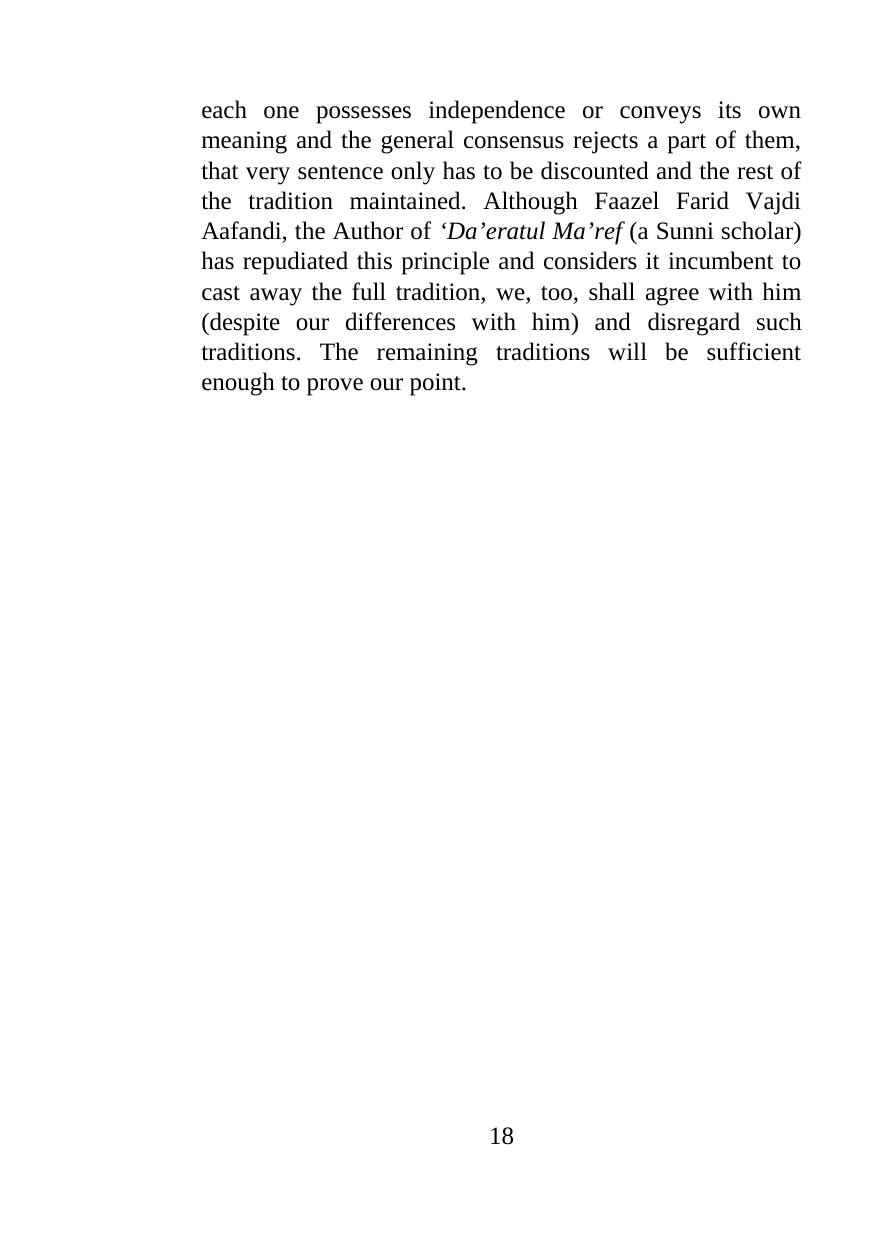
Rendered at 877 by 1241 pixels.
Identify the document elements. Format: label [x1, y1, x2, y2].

text [201, 94, 802, 397]
